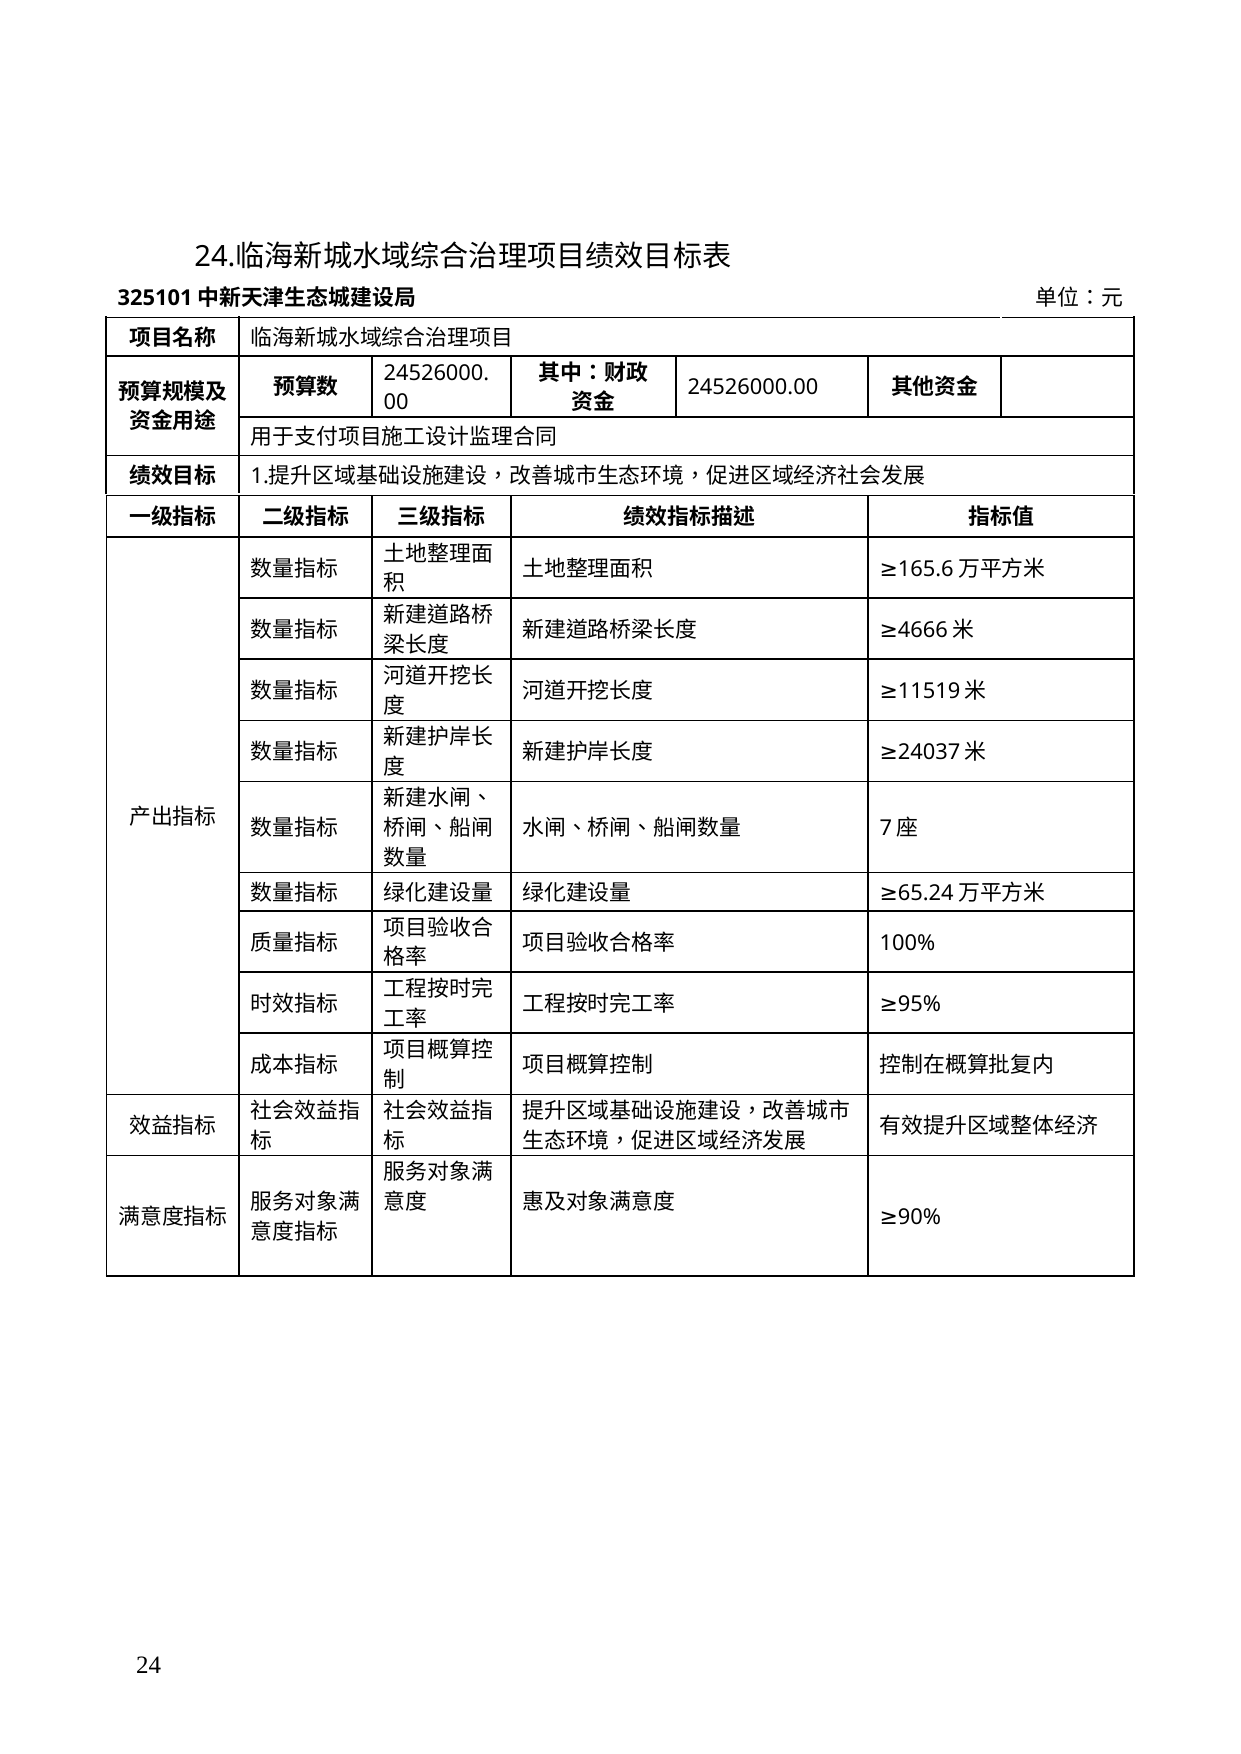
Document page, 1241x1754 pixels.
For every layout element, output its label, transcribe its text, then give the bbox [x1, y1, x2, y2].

table_cell ≥90% [869, 1156, 1133, 1275]
table_cell 河道开挖长度 [373, 660, 510, 719]
table_cell 1.提升区域基础设施建设，改善城市生态环境，促进区域经济社会发展 [240, 456, 1133, 493]
table_cell ≥95% [869, 973, 1133, 1032]
table_cell 质量指标 [240, 912, 371, 971]
table_cell 临海新城水域综合治理项目 [240, 318, 1133, 355]
table_cell 绿化建设量 [512, 873, 867, 910]
table_cell 提升区域基础设施建设，改善城市生态环境，促进区域经济发展 [512, 1095, 867, 1154]
text 24.临海新城水域综合治理项目绩效目标表 [136, 235, 1104, 275]
table_cell ≥4666米 [869, 599, 1133, 658]
table_cell 预算规模及资金用途 [107, 357, 238, 454]
table_cell 土地整理面积 [373, 538, 510, 597]
table_cell [1002, 357, 1133, 416]
table_header 一级指标 [107, 496, 238, 536]
table_cell 河道开挖长度 [512, 660, 867, 719]
table_header 二级指标 [240, 496, 371, 536]
table_cell 用于支付项目施工设计监理合同 [240, 418, 1133, 454]
table_cell 新建护岸长度 [512, 721, 867, 781]
table_cell 项目名称 [107, 318, 238, 355]
table_cell 项目概算控制 [512, 1034, 867, 1093]
table_cell 新建道路桥梁长度 [373, 599, 510, 658]
table_cell 数量指标 [240, 599, 371, 658]
table_cell 新建水闸、桥闸、船闸数量 [373, 782, 510, 872]
table_cell 工程按时完工率 [512, 973, 867, 1032]
table_cell 满意度指标 [107, 1156, 238, 1275]
table_cell 数量指标 [240, 873, 371, 910]
table_cell 其他资金 [869, 357, 1000, 416]
table_cell 项目验收合格率 [373, 912, 510, 971]
table_header 指标值 [869, 496, 1133, 536]
table_cell 24526000.00 [677, 357, 867, 416]
table_cell 有效提升区域整体经济 [869, 1095, 1133, 1154]
table_cell 服务对象满意度 [373, 1156, 510, 1275]
table_cell 效益指标 [107, 1095, 238, 1154]
table_cell 新建道路桥梁长度 [512, 599, 867, 658]
table_cell 工程按时完工率 [373, 973, 510, 1032]
table_cell 水闸、桥闸、船闸数量 [512, 782, 867, 872]
table_cell 项目概算控制 [373, 1034, 510, 1093]
table_cell 惠及对象满意度 [512, 1156, 867, 1275]
table_cell 预算数 [240, 357, 371, 416]
table_cell ≥11519米 [869, 660, 1133, 719]
table_cell 绩效目标 [107, 456, 238, 493]
table_cell ≥24037米 [869, 721, 1133, 781]
table_cell 产出指标 [107, 538, 238, 1093]
table_cell 土地整理面积 [512, 538, 867, 597]
table_cell 社会效益指标 [240, 1095, 371, 1154]
table_cell ≥65.24万平方米 [869, 873, 1133, 910]
table_cell 社会效益指标 [373, 1095, 510, 1154]
table_cell ≥165.6万平方米 [869, 538, 1133, 597]
table_cell 其中：财政 资金 [512, 357, 675, 416]
table_cell 新建护岸长度 [373, 721, 510, 781]
table_header 绩效指标描述 [512, 496, 867, 536]
table_cell 成本指标 [240, 1034, 371, 1093]
table_cell 数量指标 [240, 660, 371, 719]
table_cell 控制在概算批复内 [869, 1034, 1133, 1093]
table_header 单位：元 [1002, 277, 1133, 316]
table_cell 项目验收合格率 [512, 912, 867, 971]
table_cell 时效指标 [240, 973, 371, 1032]
table_cell 绿化建设量 [373, 873, 510, 910]
table_cell 7座 [869, 782, 1133, 872]
table_header 三级指标 [373, 496, 510, 536]
table_cell 服务对象满意度指标 [240, 1156, 371, 1275]
table_cell 数量指标 [240, 782, 371, 872]
table_header 325101中新天津生态城建设局 [107, 277, 1000, 316]
table_cell 数量指标 [240, 538, 371, 597]
table_cell 100% [869, 912, 1133, 971]
table_cell 24526000.00 [373, 357, 510, 416]
table_cell 数量指标 [240, 721, 371, 781]
